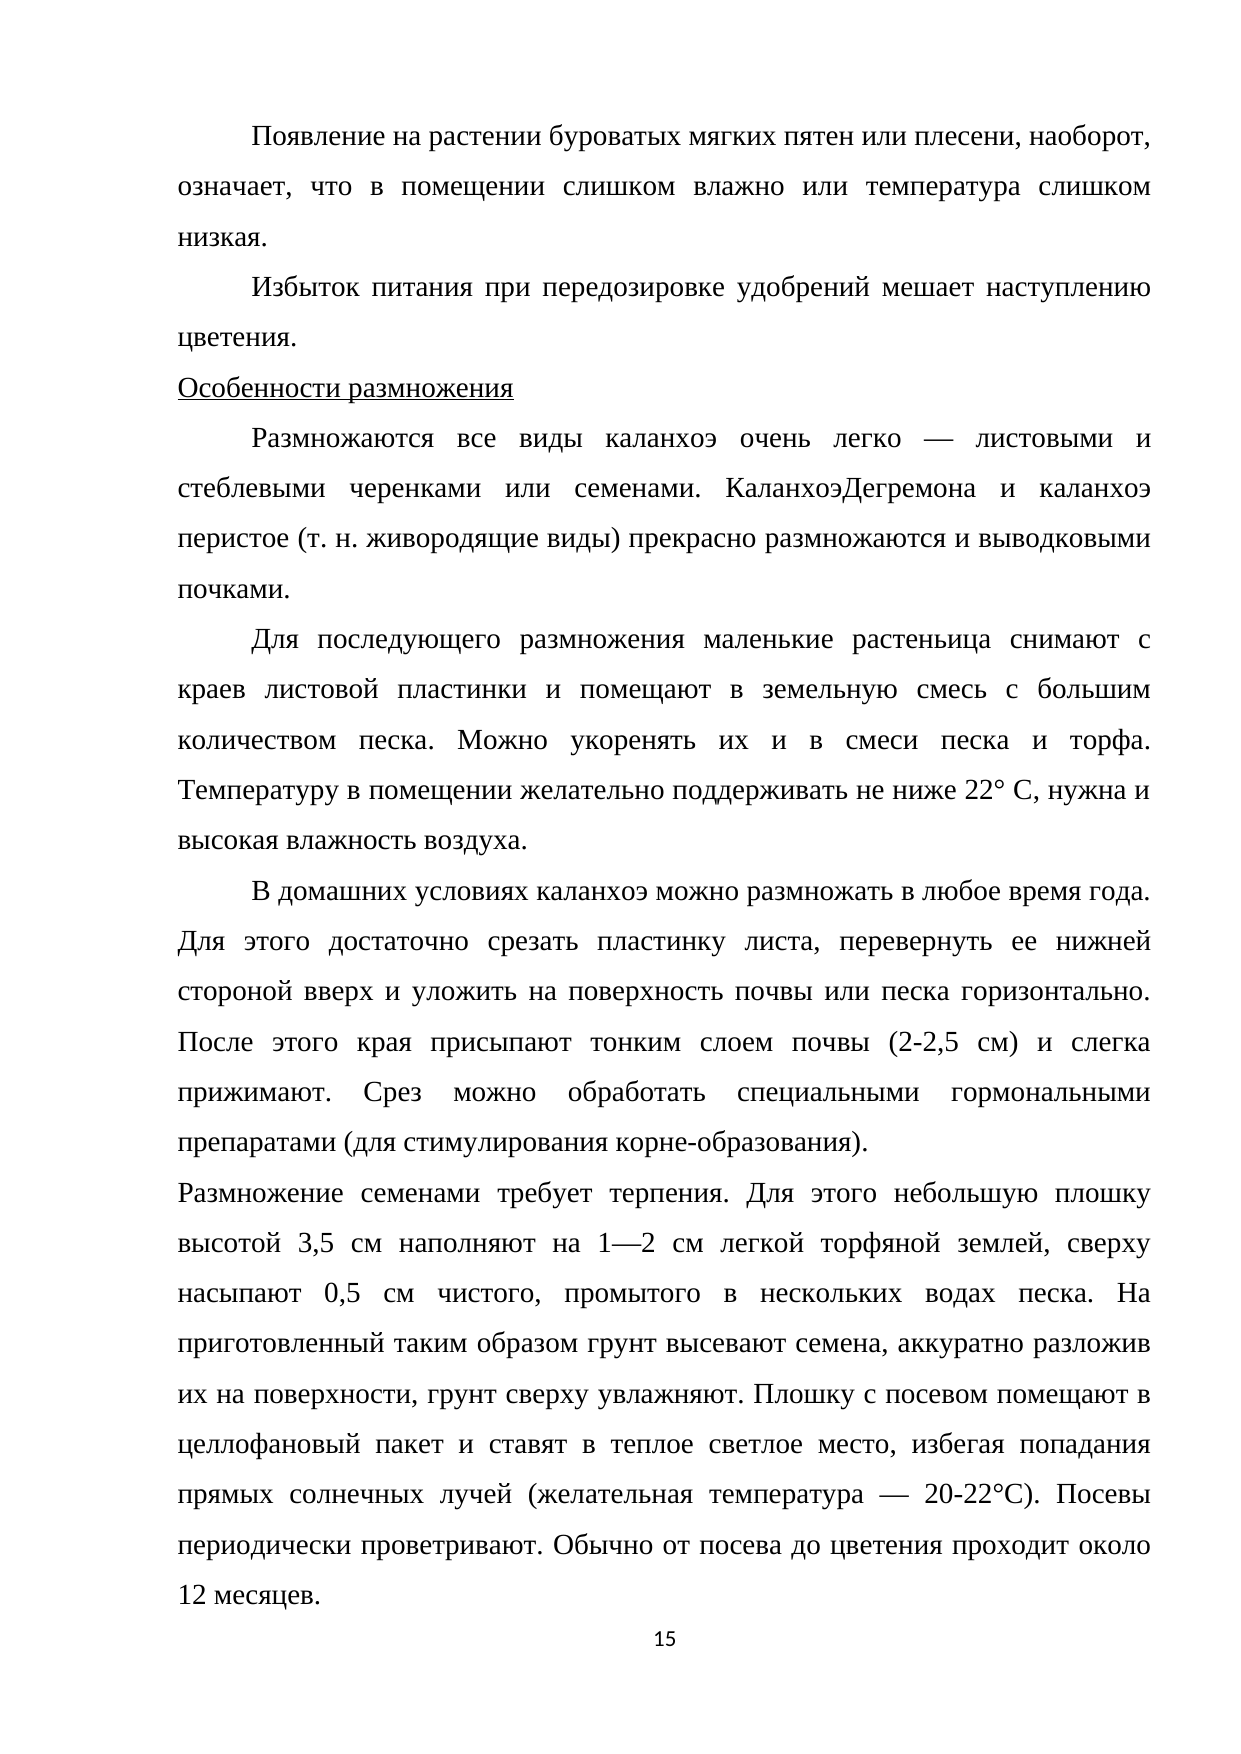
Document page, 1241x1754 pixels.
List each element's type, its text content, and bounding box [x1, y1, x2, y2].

text Размножение семенами требует терпения. Для этого небольшую плошку высотой 3,5 см наполняют на 1—2 см легкой торфяной землей, сверху насыпают 0,5 см чистого, промытого в нескольких водах песка. На приготовленный таким образом грунт высевают семена, аккуратно разложив их на поверхности, грунт сверху увлажняют. Плошку с посевом помещают в целлофановый пакет и ставят в теплое светлое место, избегая попадания прямых солнечных лучей (желательная температура — 20-22°С). Посевы периодически проветривают. Обычно от посева до цветения проходит около 12 месяцев. [177, 1175, 1152, 1611]
text Появление на растении буроватых мягких пятен или плесени, наоборот, означает, что в помещении слишком влажно или температура слишком низкая. [177, 118, 1152, 252]
text Избыток питания при передозировке удобрений мешает наступлению цветения. [177, 269, 1152, 353]
text Размножаются все виды каланхоэ очень легко — листовыми и стеблевыми черенками или семенами. КаланхоэДегремона и каланхоэ перистое (т. н. живородящие виды) прекрасно размножаются и выводковыми почками. [177, 420, 1152, 604]
text Для последующего размножения маленькие растеньица снимают с краев листовой пластинки и помещают в земельную смесь с большим количеством песка. Можно укоренять их и в смеси песка и торфа. Температуру в помещении желательно поддерживать не ниже 22° С, нужна и высокая влажность воздуха. [177, 621, 1152, 856]
text В домашних условиях каланхоэ можно размножать в любое время года. Для этого достаточно срезать пластинку листа, перевернуть ее нижней стороной вверх и уложить на поверхность почвы или песка горизонтально. После этого края присыпают тонким слоем почвы (2-2,5 см) и слегка прижимают. Срез можно обработать специальными гормональными препаратами (для стимулирования корне-образования). [177, 873, 1152, 1158]
text Особенности размножения [177, 370, 1152, 403]
